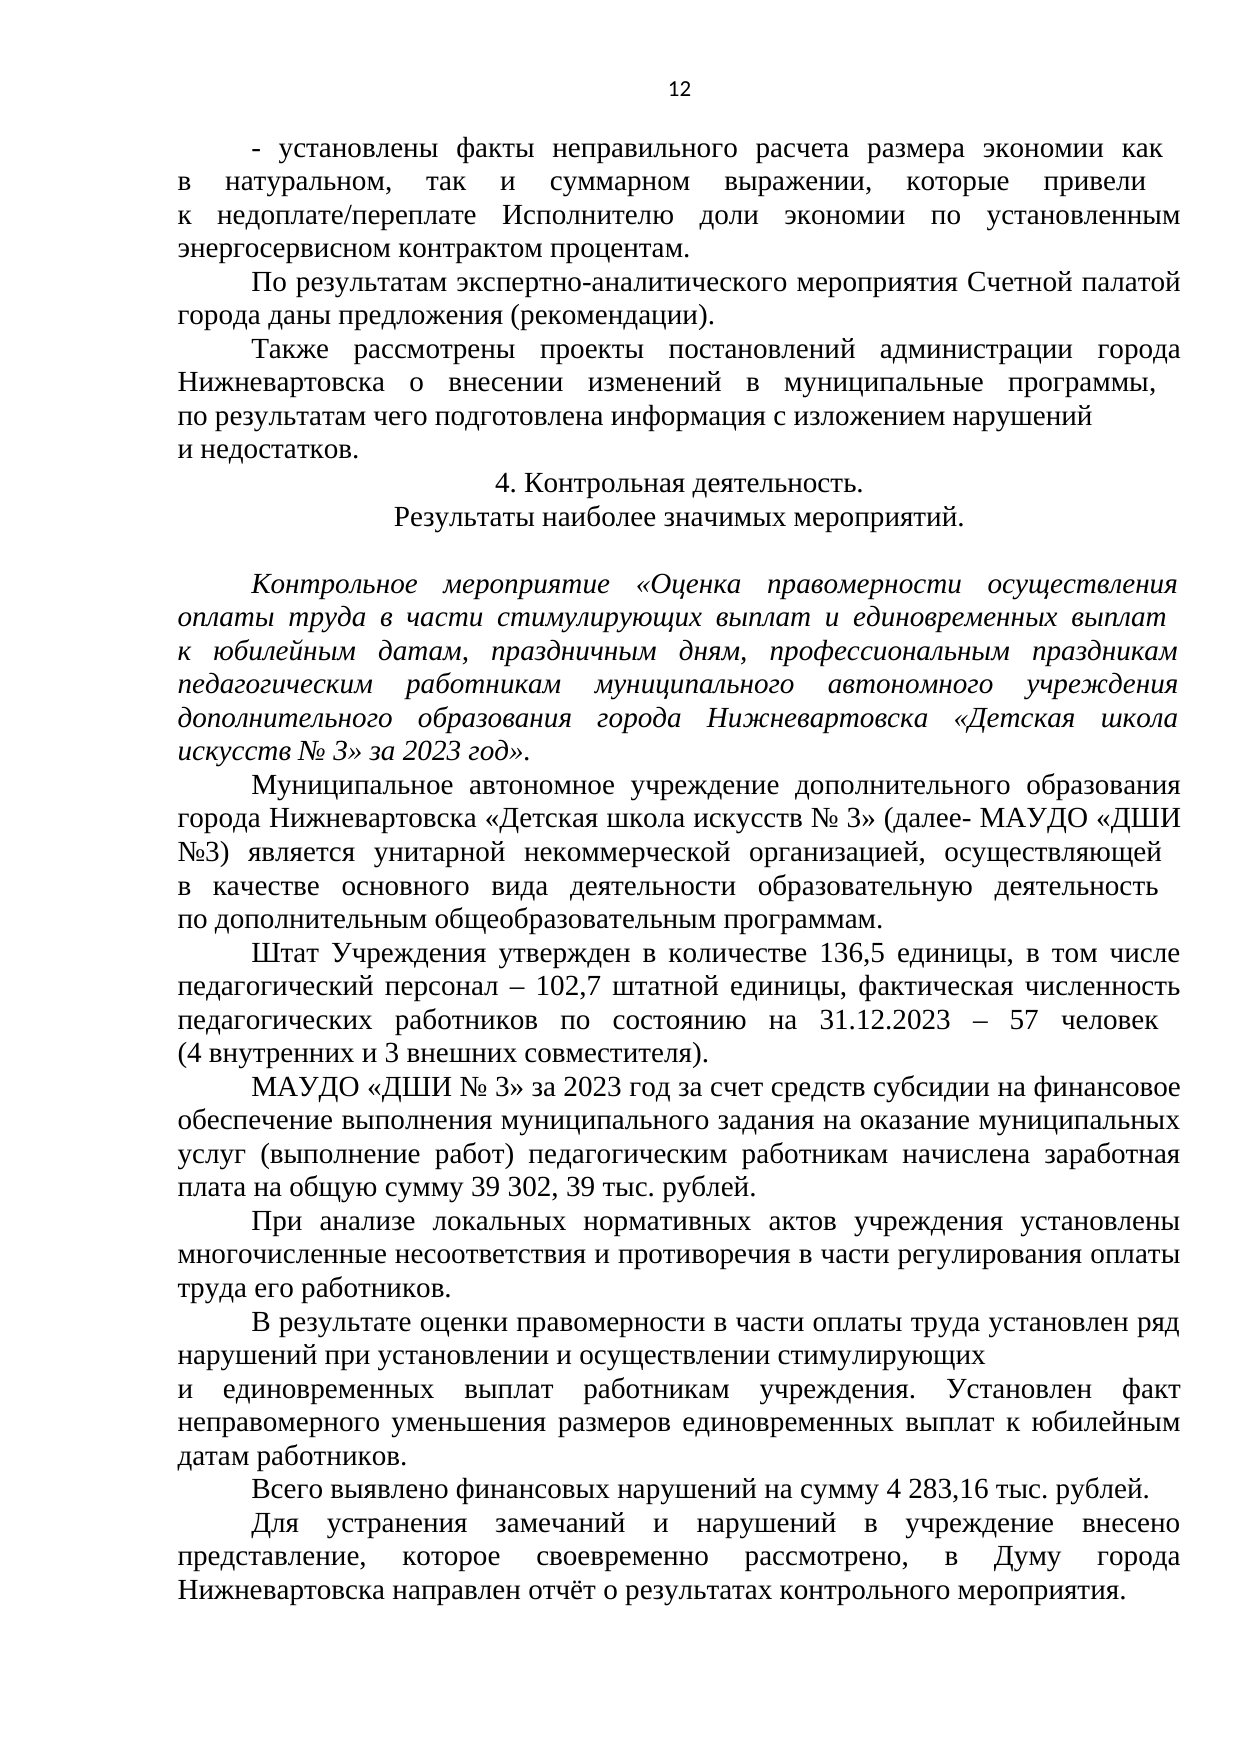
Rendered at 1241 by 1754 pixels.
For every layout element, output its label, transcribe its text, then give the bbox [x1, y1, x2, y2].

text Для устранения замечаний и нарушений в учреждение внесено представление, которое своевременно рассмотрено, в Думу города Нижневартовска направлен отчёт о результатах контрольного мероприятия. [177, 1505, 1181, 1606]
text В результате оценки правомерности в части оплаты труда установлен ряд нарушений при установлении и осуществлении стимулирующих [177, 1304, 1181, 1371]
text и единовременных выплат работникам учреждения. Установлен факт неправомерного уменьшения размеров единовременных выплат к юбилейным датам работников. [177, 1371, 1181, 1471]
text Также рассмотрены проекты постановлений администрации города Нижневартовска о внесении изменений в муниципальные программы, по результатам чего подготовлена информация с изложением нарушений [177, 331, 1181, 432]
text и недостатков. [177, 432, 1181, 465]
text При анализе локальных нормативных актов учреждения установлены многочисленные несоответствия и противоречия в части регулирования оплаты труда его работников. [177, 1203, 1181, 1304]
text Муниципальное автономное учреждение дополнительного образования города Нижневартовска «Детская школа искусств № 3» (далее- МАУДО «ДШИ №3) является унитарной некоммерческой организацией, осуществляющей в качестве основного вида деятельности образовательную деятельность по дополнительным общеобразовательным программам. [177, 767, 1181, 935]
text Контрольное мероприятие «Оценка правомерности осуществления оплаты труда в части стимулирующих выплат и единовременных выплат к юбилейным датам, праздничным дням, профессиональным праздникам педагогическим работникам муниципального автономного учреждения дополнительного образования города Нижневартовска «Детская школа искусств № 3» за 2023 год». [177, 566, 1181, 767]
text МАУДО «ДШИ № 3» за 2023 год за счет средств субсидии на финансовое обеспечение выполнения муниципального задания на оказание муниципальных услуг (выполнение работ) педагогическим работникам начислена заработная плата на общую сумму 39 302, 39 тыс. рублей. [177, 1069, 1181, 1203]
text По результатам экспертно-аналитического мероприятия Счетной палатой города даны предложения (рекомендации). [177, 264, 1181, 331]
text 4. Контрольная деятельность. [177, 465, 1181, 499]
text Штат Учреждения утвержден в количестве 136,5 единицы, в том числе педагогический персонал – 102,7 штатной единицы, фактическая численность педагогических работников по состоянию на 31.12.2023 – 57 человек (4 внутренних и 3 внешних совместителя). [177, 935, 1181, 1069]
text Всего выявлено финансовых нарушений на сумму 4 283,16 тыс. рублей. [177, 1471, 1181, 1505]
text Результаты наиболее значимых мероприятий. [177, 499, 1181, 532]
text - установлены факты неправильного расчета размера экономии как в натуральном, так и суммарном выражении, которые привели к недоплате/переплате Исполнителю доли экономии по установленным энергосервисном контрактом процентам. [177, 130, 1181, 264]
